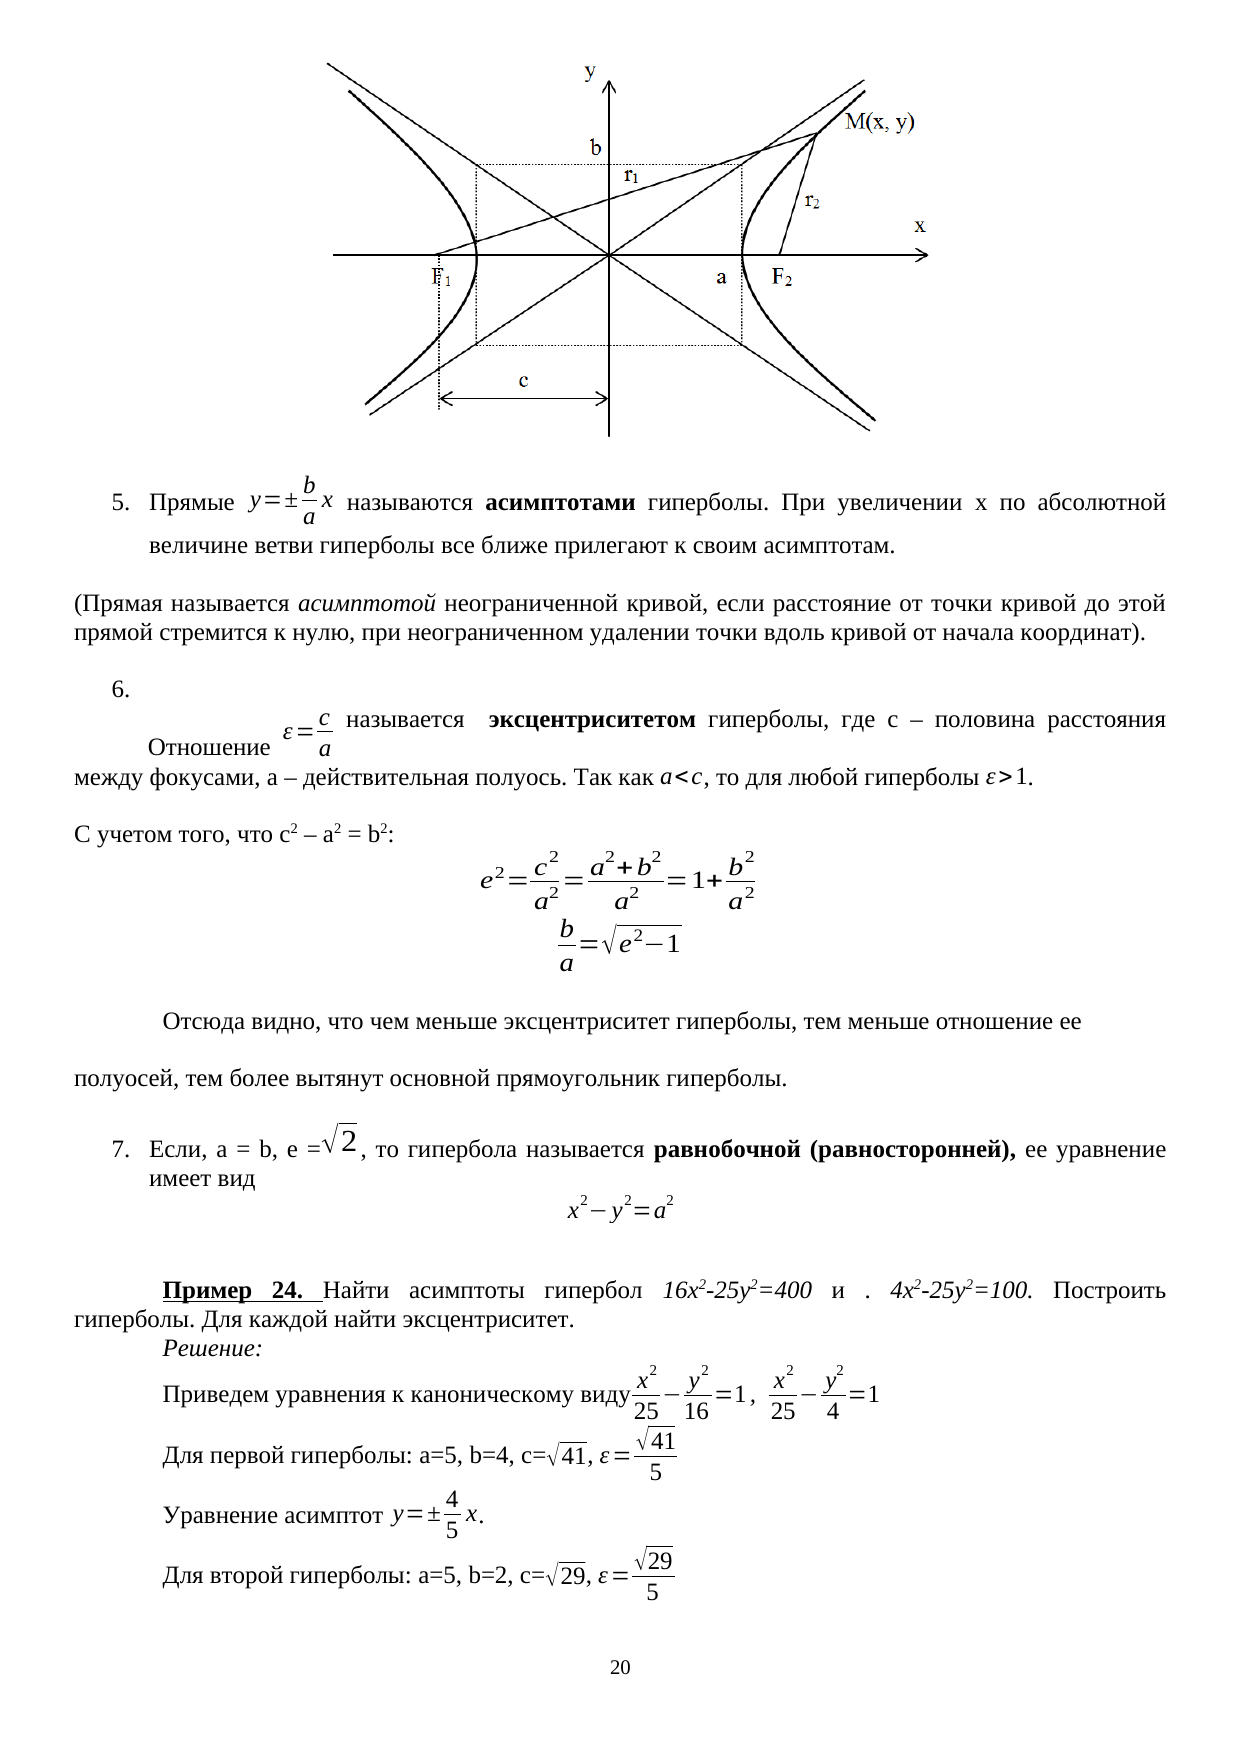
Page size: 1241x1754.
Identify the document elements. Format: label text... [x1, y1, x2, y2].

text Для первой гиперболы: a=5, b=4, с=, [74, 1424, 1166, 1485]
text С учетом того, что с2 – а2 = b2: [74, 819, 1166, 848]
text Уравнение асимптот . [74, 1485, 1166, 1544]
text Отсюда видно, что чем меньше эксцентриситет гиперболы, тем меньше отношение ее полуосей, тем более вытянут основной прямоугольник гиперболы. [74, 977, 1166, 1092]
list Если, а = b, e =, то гипербола называется равнобочной (равносторонней), ее уравнение имеет вид [111, 1121, 1166, 1192]
text Отношение называется эксцентриситетом гиперболы, где с – половина расстояния между фокусами, а – действительная полуось. Так как , то для любой гиперболы . [74, 703, 1166, 791]
list Прямые называются асимптотами гиперболы. При увеличении x по абсолютной величине ветви гиперболы все ближе прилегают к своим асимптотам. [111, 472, 1166, 559]
text Пример 24. Найти асимптоты гипербол 16х2-25у2=400 и . 4х2-25у2=100. Построить гиперболы. Для каждой найти эксцентриситет. [74, 1276, 1166, 1333]
text Приведем уравнения к каноническому виду [74, 1362, 1166, 1424]
text Для второй гиперболы: a=5, b=2, с=, [74, 1544, 1166, 1605]
text (Прямая называется асимптотой неограниченной кривой, если расстояние от точки кривой до этой прямой стремится к нулю, при неограниченном удалении точки вдоль кривой от начала координат). [74, 588, 1166, 646]
text Решение: [74, 1333, 1166, 1362]
picture [304, 59, 936, 443]
